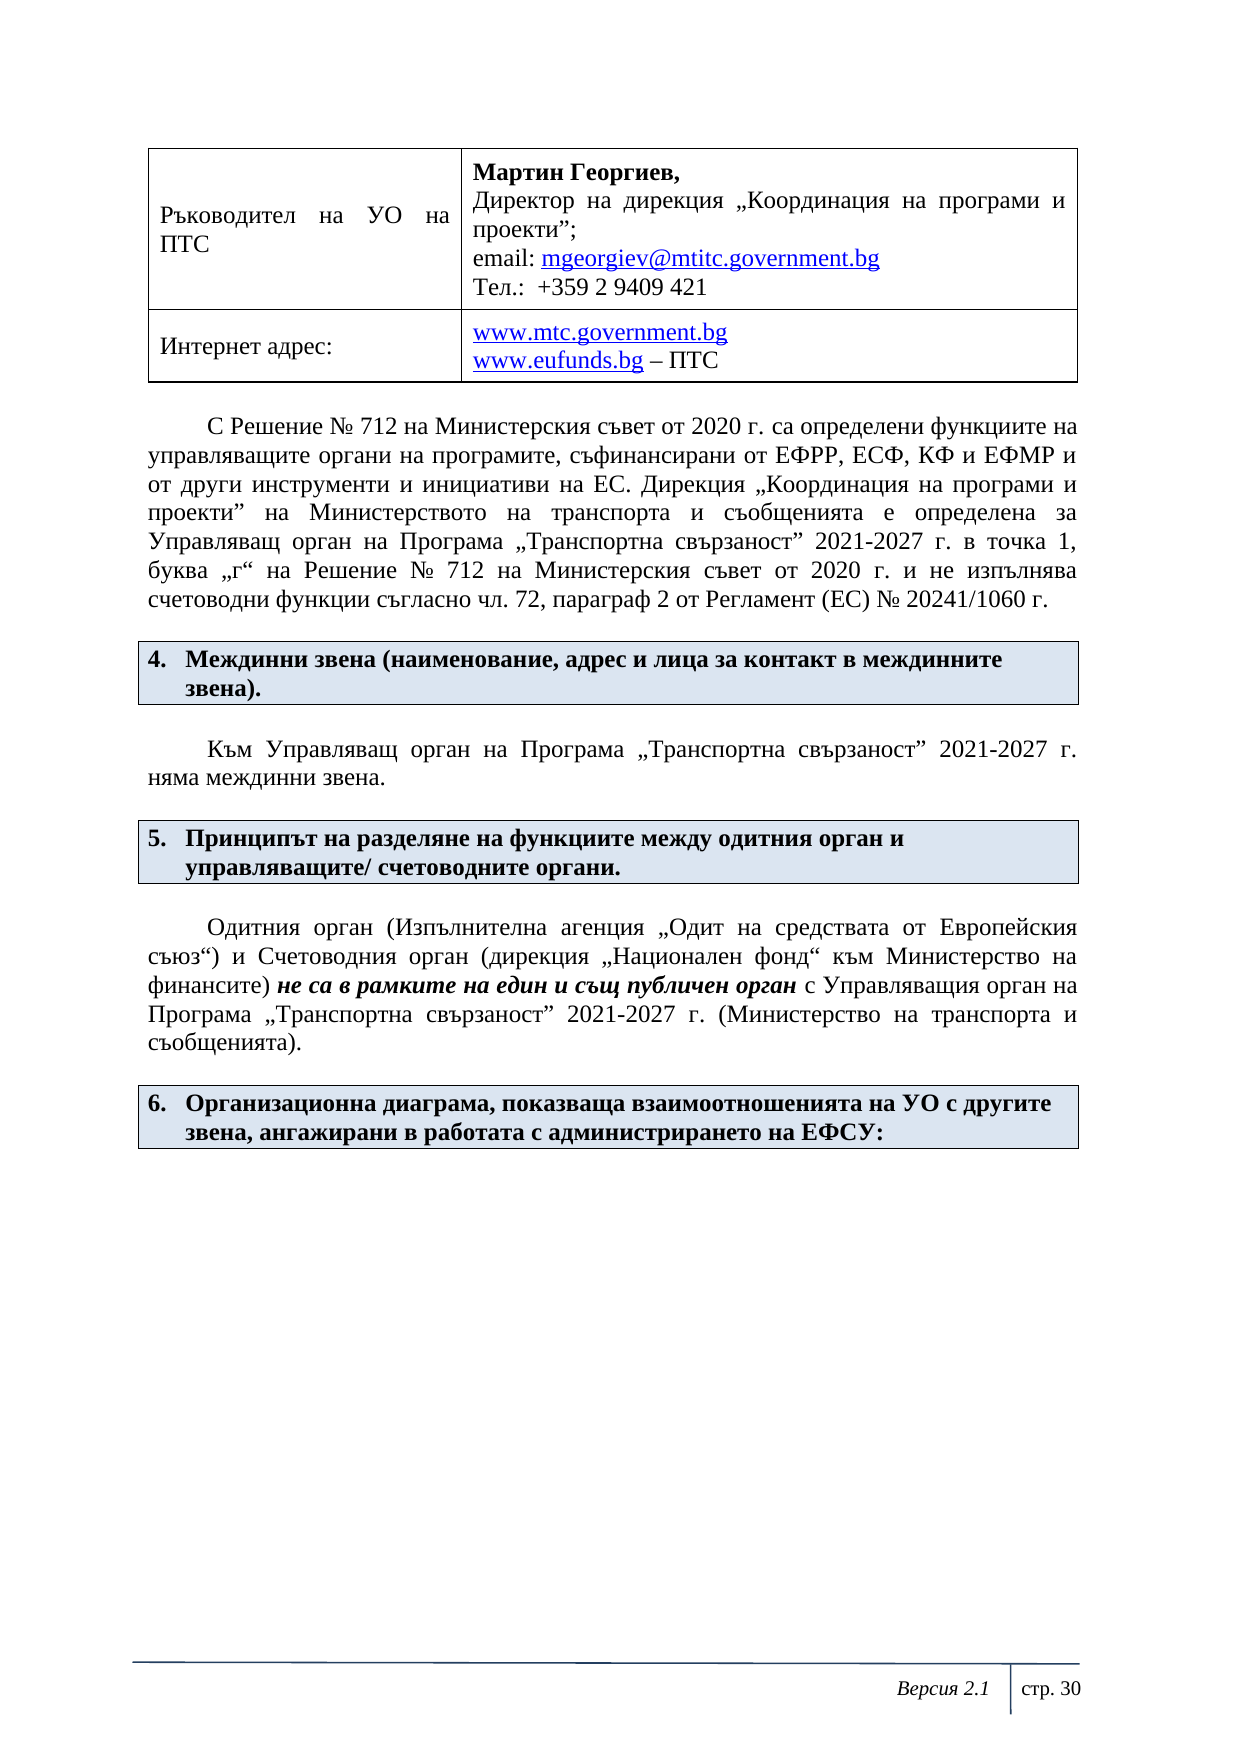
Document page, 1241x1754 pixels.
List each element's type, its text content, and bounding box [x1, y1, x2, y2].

table_cell Интернет адрес: [149, 310, 461, 381]
table_cell www.mtc.government.bg www.eufunds.bg – ПТС [462, 310, 1077, 381]
list Организационна диаграма, показваща взаимоотношенията на УО с другите звена, ангажирани в работата с администрирането на ЕФСУ: [139, 1086, 1078, 1148]
list Принципът на разделяне на функциите между одитния орган и управляващите/ счетоводните органи. [139, 821, 1078, 883]
list С Решение № 712 на Министерския съвет от 2020 г. са определени функциите на управляващите органи на програмите, съфинансирани от ЕФРР, ЕСФ, КФ и ЕФМР и от други инструменти и инициативи на ЕС. Дирекция „Координация на програми и проекти” на Министерството на транспорта и съобщенията е определена за Управляващ орган на Програма „Транспортна свързаност” 2021-2027 г. в точка 1, буква „г“ на Решение № 712 на Министерския съвет от 2020 г. и не изпълнява счетоводни функции съгласно чл. 72, параграф 2 от Регламент (ЕС) № 20241/1060 г. [148, 411, 1078, 612]
table_cell Ръководител на УО на ПТС [149, 149, 461, 309]
list Към Управляващ орган на Програма „Транспортна свързаност” 2021-2027 г. няма междинни звена. [148, 734, 1078, 791]
table_cell Мартин Георгиев, Директор на дирекция „Координация на програми и проекти”; email: mgeorgiev@mtitc.government.bg Тел.: +359 2 9409 421 [462, 149, 1077, 309]
list Междинни звена (наименование, адрес и лица за контакт в междинните звена). [139, 642, 1078, 704]
list Одитния орган (Изпълнителна агенция „Одит на средствата от Европейския съюз“) и Счетоводния орган (дирекция „Национален фонд“ към Министерство на финансите) не са в рамките на един и същ публичен орган с Управляващия орган на Програма „Транспортна свързаност” 2021-2027 г. (Министерство на транспорта и съобщенията). [148, 912, 1078, 1056]
